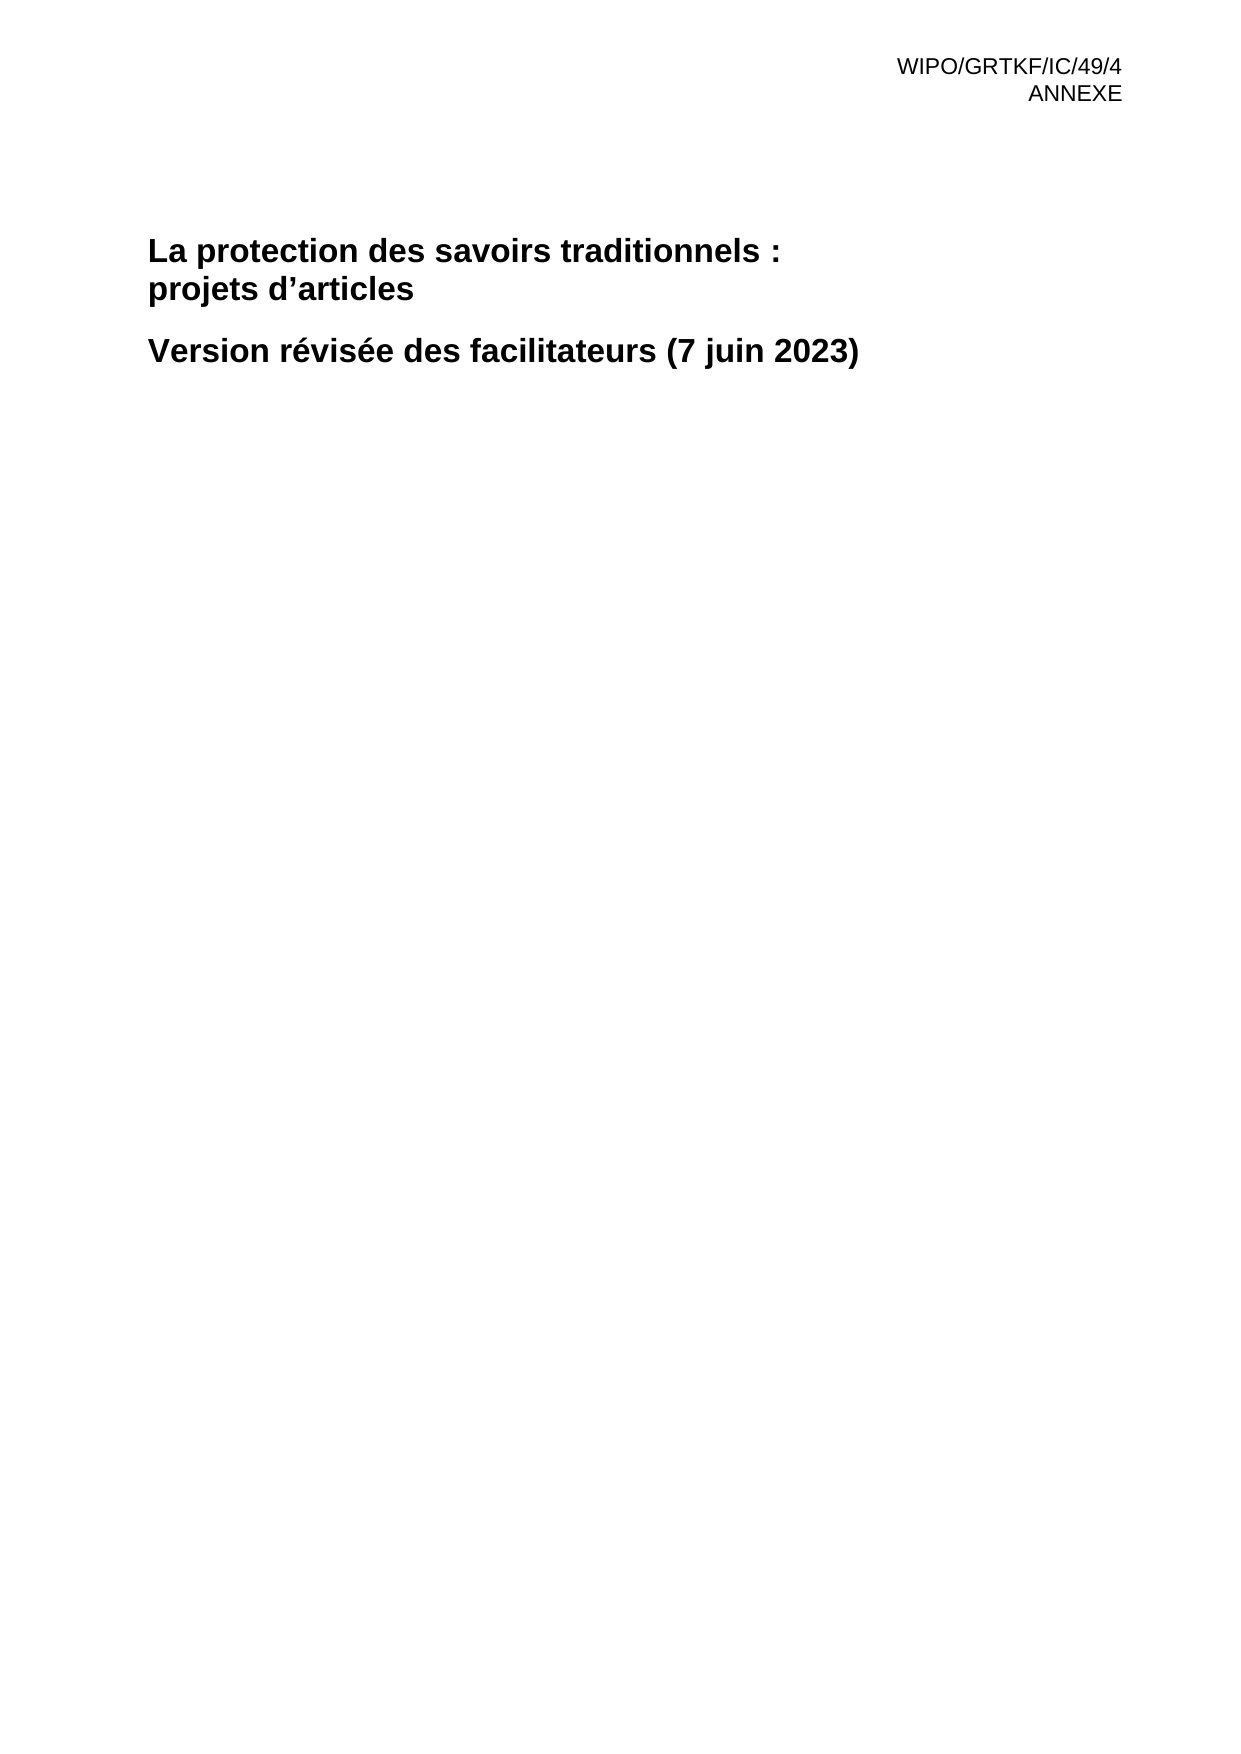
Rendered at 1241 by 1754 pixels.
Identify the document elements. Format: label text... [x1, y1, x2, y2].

text Version révisée des facilitateurs (7 juin 2023) [148, 331, 1122, 369]
text La protection des savoirs traditionnels : projets d’articles [148, 231, 1122, 308]
